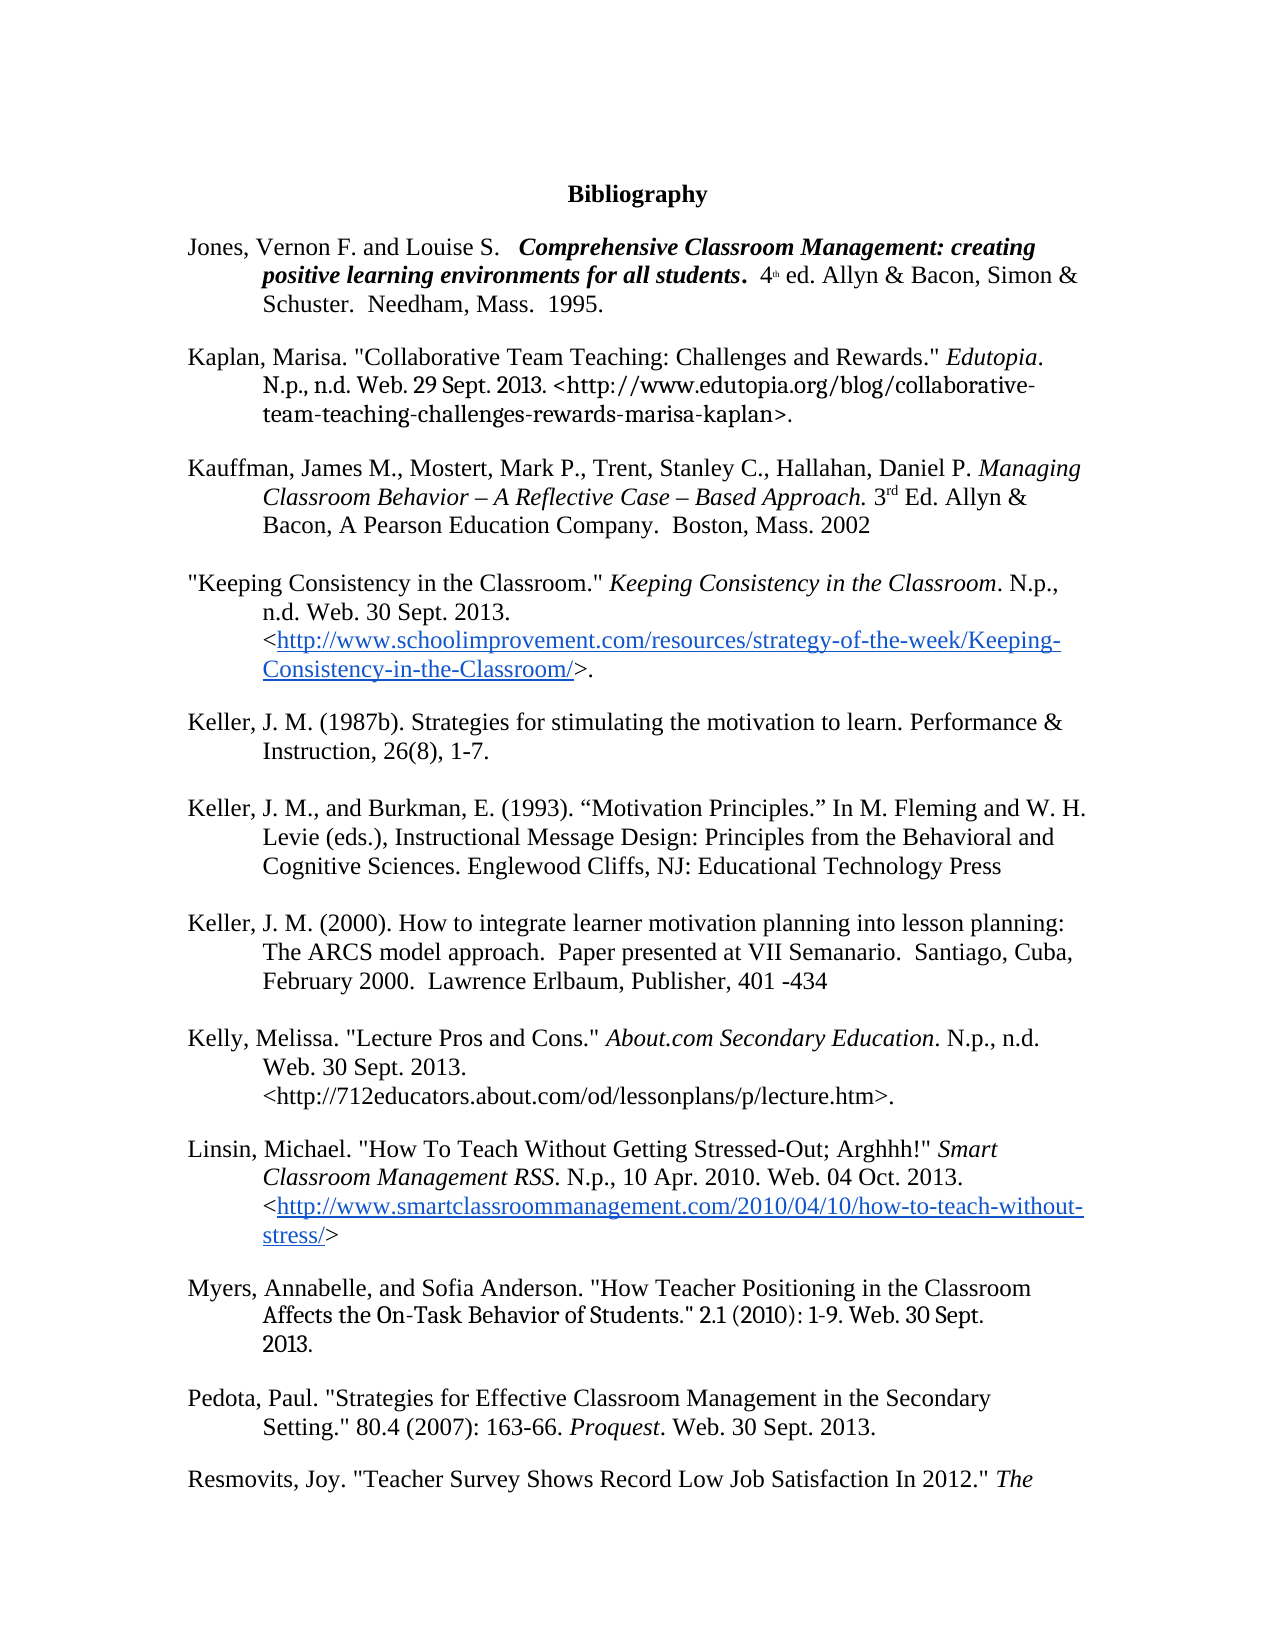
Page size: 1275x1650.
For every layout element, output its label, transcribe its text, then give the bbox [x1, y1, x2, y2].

text N.p., n.d. Web. 29 Sept. 2013. <http://www.edutopia.org/blog/collaborative-team-teaching-challenges-rewards-marisa-kaplan>. [262, 371, 1087, 429]
text Resmovits, Joy. "Teacher Survey Shows Record Low Job Satisfaction In 2012." The [187, 1464, 1087, 1493]
text Keller, J. M., and Burkman, E. (1993). “Motivation Principles.” In M. Fleming and W. H. Levie (eds.), Instructional Message Design: Principles from the Behavioral and Cognitive Sciences. Englewood Cliffs, NJ: Educational Technology Press [187, 793, 1087, 879]
text Keller, J. M. (1987b). Strategies for stimulating the motivation to learn. Performance & Instruction, 26(8), 1-7. [187, 707, 1087, 764]
text Affects the On-Task Behavior of Students." 2.1 (2010): 1-9. Web. 30 Sept. [187, 1301, 1087, 1330]
text Bibliography [187, 179, 1087, 207]
text Web. 30 Sept. 2013. [187, 1052, 1087, 1081]
text 2013. [262, 1330, 1087, 1359]
text Setting." 80.4 (2007): 163-66. Proquest. Web. 30 Sept. 2013. [187, 1412, 1087, 1441]
text Classroom Management RSS. N.p., 10 Apr. 2010. Web. 04 Oct. 2013. <http://www.smartclassroommanagement.com/2010/04/10/how-to-teach-without-stress/> [262, 1162, 1087, 1249]
text Kelly, Melissa. "Lecture Pros and Cons." About.com Secondary Education. N.p., n.d. [187, 1023, 1087, 1052]
text Keller, J. M. (2000). How to integrate learner motivation planning into lesson planning: The ARCS model approach. Paper presented at VII Semanario. Santiago, Cuba, February 2000. Lawrence Erlbaum, Publisher, 401 -434 [187, 908, 1087, 994]
text <http://712educators.about.com/od/lessonplans/p/lecture.htm>. [187, 1081, 1087, 1109]
text Kauffman, James M., Mostert, Mark P., Trent, Stanley C., Hallahan, Daniel P. Managing Classroom Behavior – A Reflective Case – Based Approach. 3rd Ed. Allyn & Bacon, A Pearson Education Company. Boston, Mass. 2002 [187, 453, 1087, 539]
text Kaplan, Marisa. "Collaborative Team Teaching: Challenges and Rewards." Edutopia. [187, 342, 1087, 371]
text <http://www.schoolimprovement.com/resources/strategy-of-the-week/Keeping-Consistency-in-the-Classroom/>. [262, 626, 1087, 683]
text "Keeping Consistency in the Classroom." Keeping Consistency in the Classroom. N.p., [187, 568, 1087, 597]
text positive learning environments for all students. 4th ed. Allyn & Bacon, Simon & Schuster. Needham, Mass. 1995. [262, 260, 1087, 318]
text Jones, Vernon F. and Louise S. Comprehensive Classroom Management: creating [187, 232, 1087, 260]
text n.d. Web. 30 Sept. 2013. [187, 597, 1087, 626]
text Linsin, Michael. "How To Teach Without Getting Stressed-Out; Arghhh!" Smart [187, 1134, 1087, 1162]
text Myers, Annabelle, and Sofia Anderson. "How Teacher Positioning in the Classroom [187, 1273, 1087, 1301]
text Pedota, Paul. "Strategies for Effective Classroom Management in the Secondary [187, 1383, 1087, 1412]
